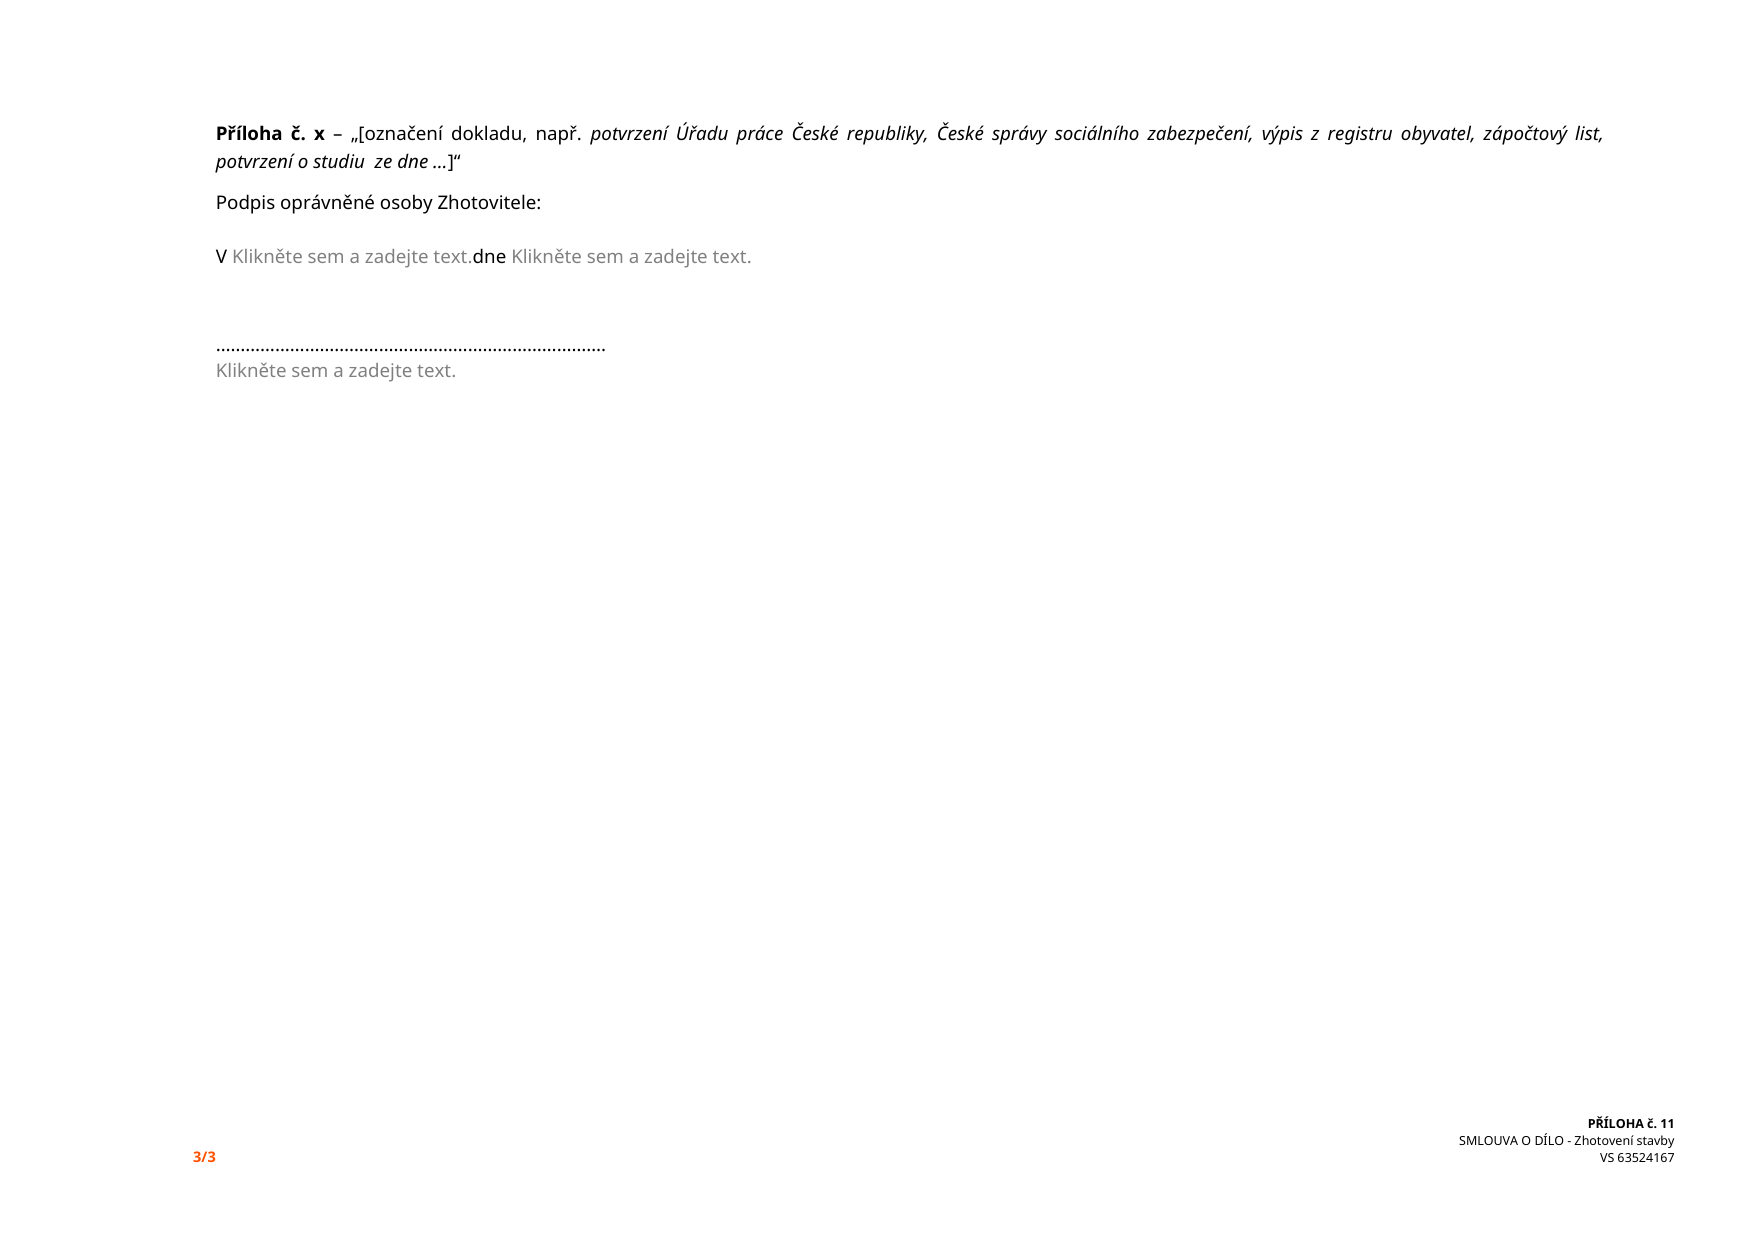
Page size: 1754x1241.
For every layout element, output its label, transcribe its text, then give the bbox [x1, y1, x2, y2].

text V dne [216, 240, 1606, 269]
text ……………………………………………………………………. [216, 328, 1606, 357]
text Podpis oprávněné osoby Zhotovitele: [216, 189, 1606, 215]
text Příloha č. x – „[označení dokladu, např. potvrzení Úřadu práce České republiky, České správy sociálního zabezpečení, výpis z registru obyvatel, zápočtový list, potvrzení o studiu ze dne …]“ [216, 121, 1606, 174]
